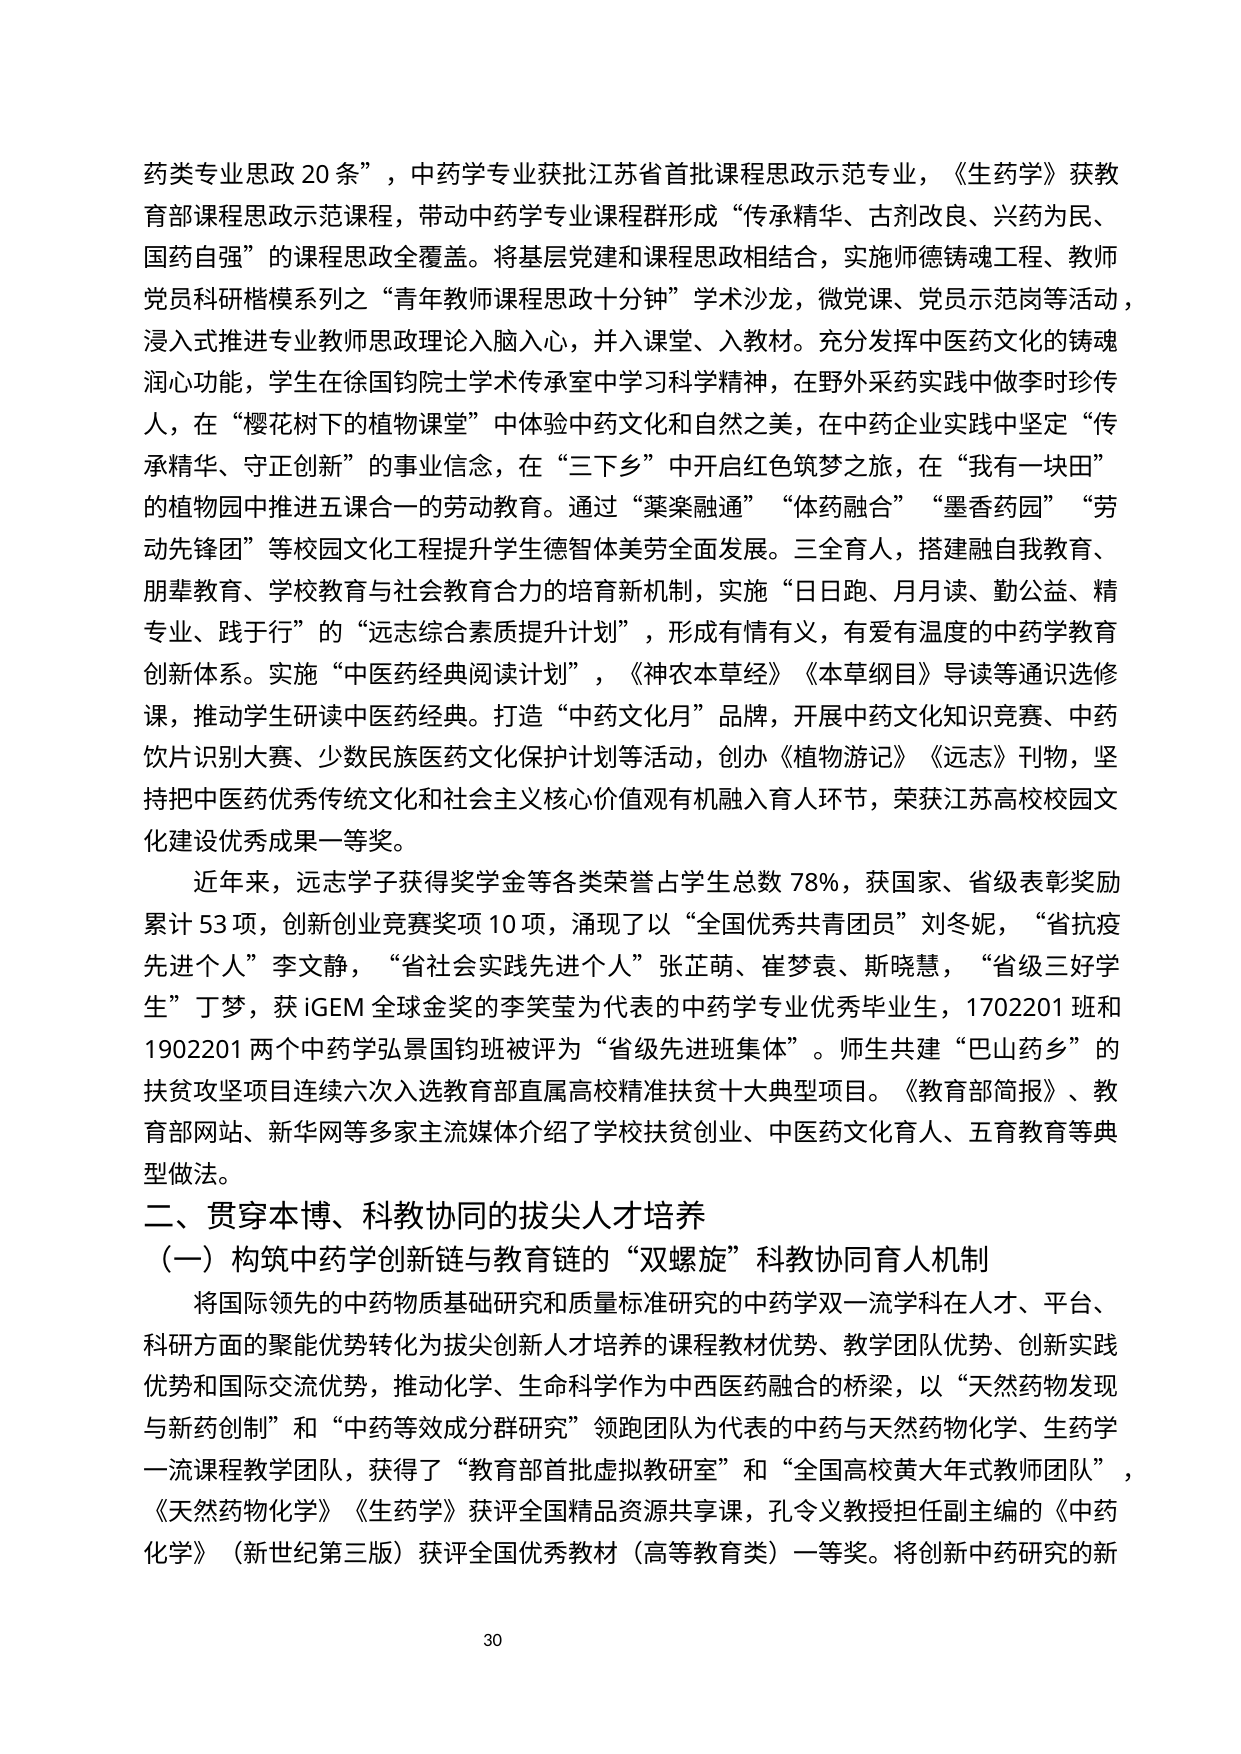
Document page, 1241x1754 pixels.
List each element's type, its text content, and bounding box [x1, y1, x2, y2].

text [144, 150, 1122, 858]
text 近年来，远志学子获得奖学金等各类荣誉占学生总数78%，获国家、省级表彰奖励累计53项，创新创业竞赛奖项10项，涌现了以“全国优秀共青团员”刘冬妮，“省抗疫先进个人”李文静，“省社会实践先进个人”张芷萌、崔梦袁、斯晓慧，“省级三好学生”丁梦，获iGEM全球金奖的李笑莹为代表的中药学专业优秀毕业生，1702201班和1902201两个中药学弘景国钧班被评为“省级先进班集体”。师生共建“巴山药乡”的扶贫攻坚项目连续六次入选教育部直属高校精准扶贫十大典型项目。《教育部简报》、教育部网站、新华网等多家主流媒体介绍了学校扶贫创业、中医药文化育人、五育教育等典型做法。 [144, 858, 1122, 1192]
subtitle 二、贯穿本博、科教协同的拔尖人才培养 [144, 1192, 1122, 1237]
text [144, 1279, 1122, 1571]
text （一）构筑中药学创新链与教育链的“双螺旋”科教协同育人机制 [144, 1237, 1122, 1279]
